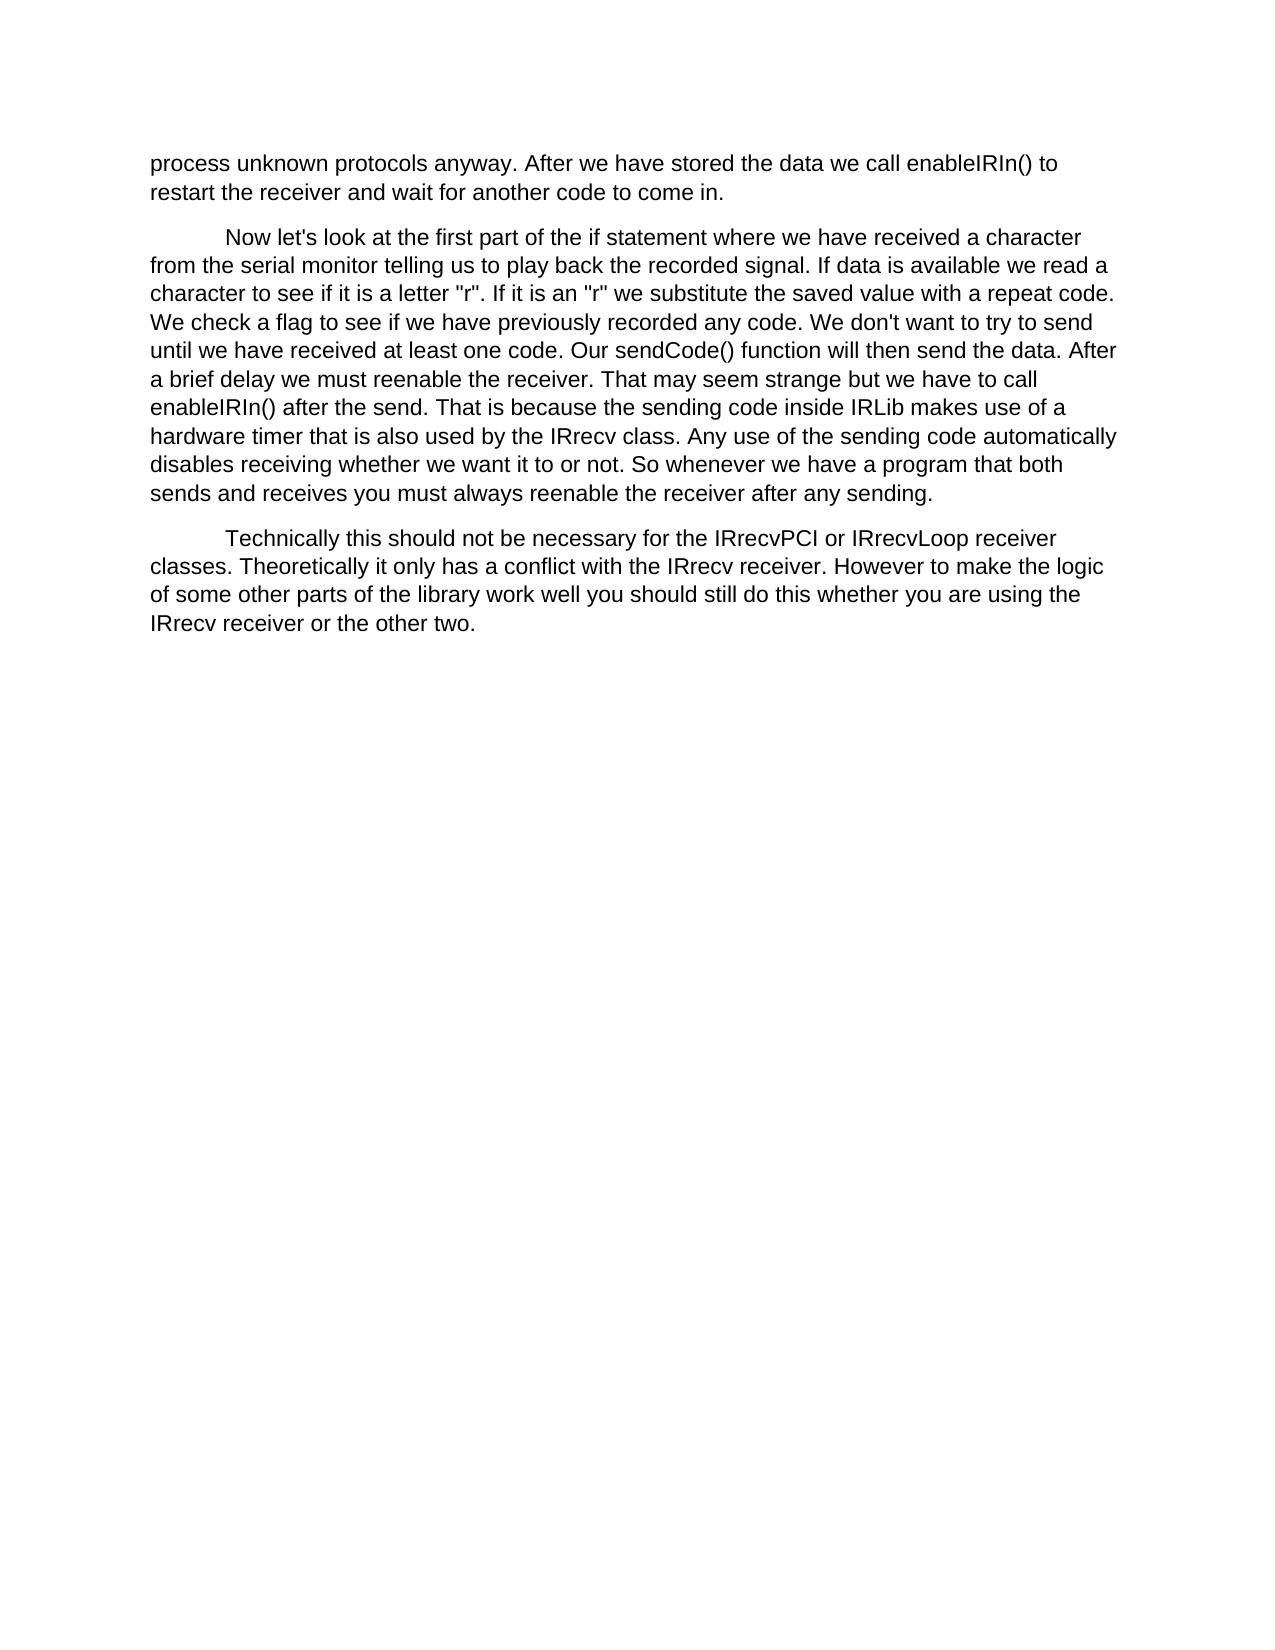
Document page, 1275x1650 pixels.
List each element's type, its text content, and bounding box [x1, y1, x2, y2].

text Now let's look at the first part of the if statement where we have received a character from the serial monitor telling us to play back the recorded signal. If data is available we read a character to see if it is a letter "r". If it is an "r" we substitute the saved value with a repeat code. We check a flag to see if we have previously recorded any code. We don't want to try to send until we have received at least one code. Our sendCode() function will then send the data. After a brief delay we must reenable the receiver. That may seem strange but we have to call enableIRIn() after the send. That is because the sending code inside IRLib makes use of a hardware timer that is also used by the IRrecv class. Any use of the sending code automatically disables receiving whether we want it to or not. So whenever we have a program that both sends and receives you must always reenable the receiver after any sending. [150, 223, 1125, 506]
text Technically this should not be necessary for the IRrecvPCI or IRrecvLoop receiver classes. Theoretically it only has a conflict with the IRrecv receiver. However to make the logic of some other parts of the library work well you should still do this whether you are using the IRrecv receiver or the other two. [150, 524, 1125, 636]
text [150, 150, 1125, 205]
